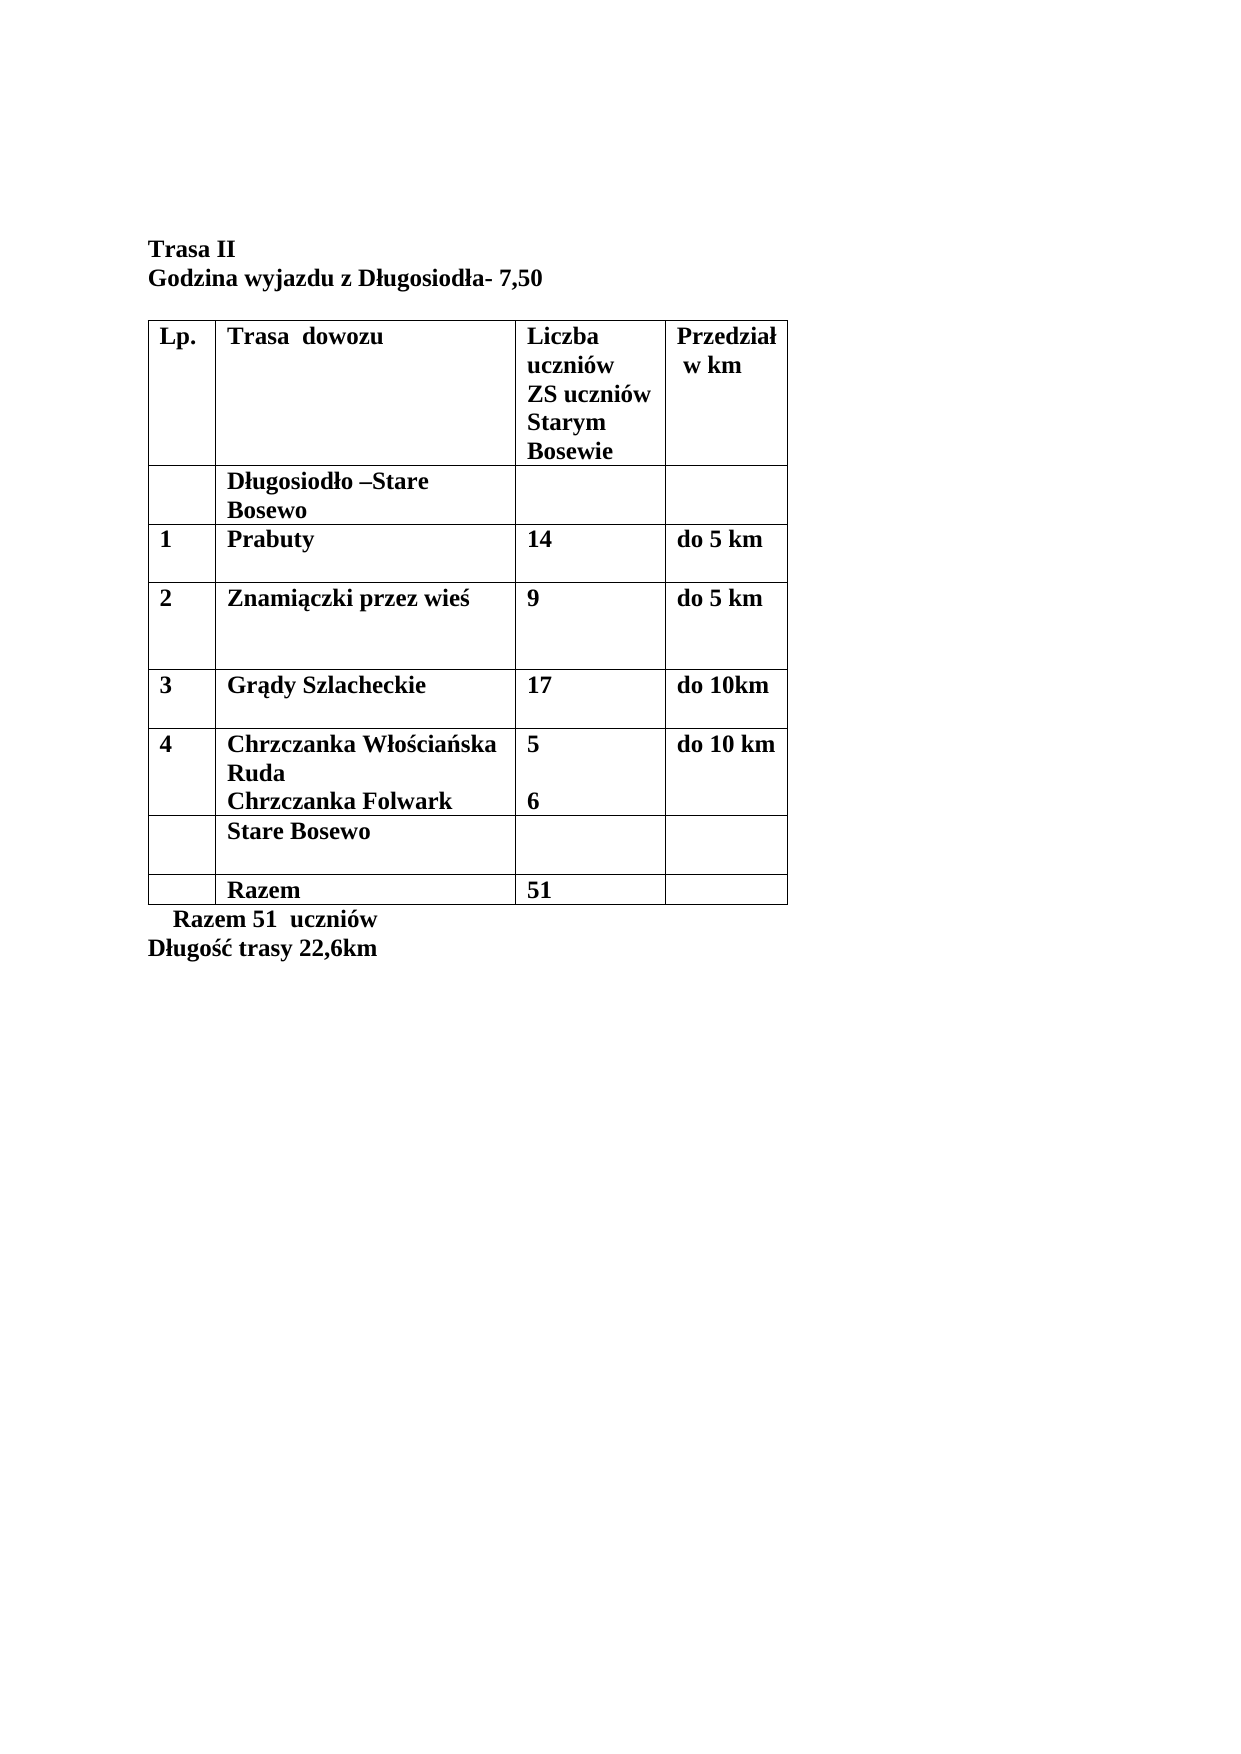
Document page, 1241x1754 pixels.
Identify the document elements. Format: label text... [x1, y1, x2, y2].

table_cell [516, 466, 665, 523]
table_cell 9 [516, 583, 665, 669]
text Godzina wyjazdu z Długosiodła- 7,50 [148, 263, 1093, 291]
table_cell [149, 466, 215, 523]
table_cell [666, 875, 787, 903]
table_cell do [666, 583, 787, 669]
table_header Przedział w km [666, 321, 787, 465]
table_cell Grądy Szlacheckie [216, 670, 515, 728]
table_cell 14 [516, 525, 665, 582]
table_cell [666, 816, 787, 874]
table_cell Znamiączki przez wieś [216, 583, 515, 669]
table_header Trasa dowozu [216, 321, 515, 465]
table_cell Długosiodło –Stare Bosewo [216, 466, 515, 523]
table_cell 17 [516, 670, 665, 728]
table_cell [149, 875, 215, 903]
table_cell 1 [149, 525, 215, 582]
text Długość trasy 22,6km [148, 933, 1093, 962]
table_cell do [666, 729, 787, 815]
table_cell Prabuty [216, 525, 515, 582]
table_cell [666, 466, 787, 523]
text Trasa II [148, 234, 1093, 263]
table_cell [516, 816, 665, 874]
table_cell 51 [516, 875, 665, 903]
table_cell 5 6 [516, 729, 665, 815]
table_cell 2 [149, 583, 215, 669]
table_cell do [666, 525, 787, 582]
table_header Liczba uczniów ZS uczniów Starym Bosewie [516, 321, 665, 465]
text Razem 51 uczniów [148, 904, 1093, 933]
table_cell [149, 816, 215, 874]
table_cell do 10km [666, 670, 787, 728]
table_cell Stare Bosewo [216, 816, 515, 874]
table_cell Razem [216, 875, 515, 903]
table_cell 4 [149, 729, 215, 815]
table_cell Chrzczanka Włościańska Ruda Chrzczanka Folwark [216, 729, 515, 815]
table_header Lp. [149, 321, 215, 465]
table_cell 3 [149, 670, 215, 728]
